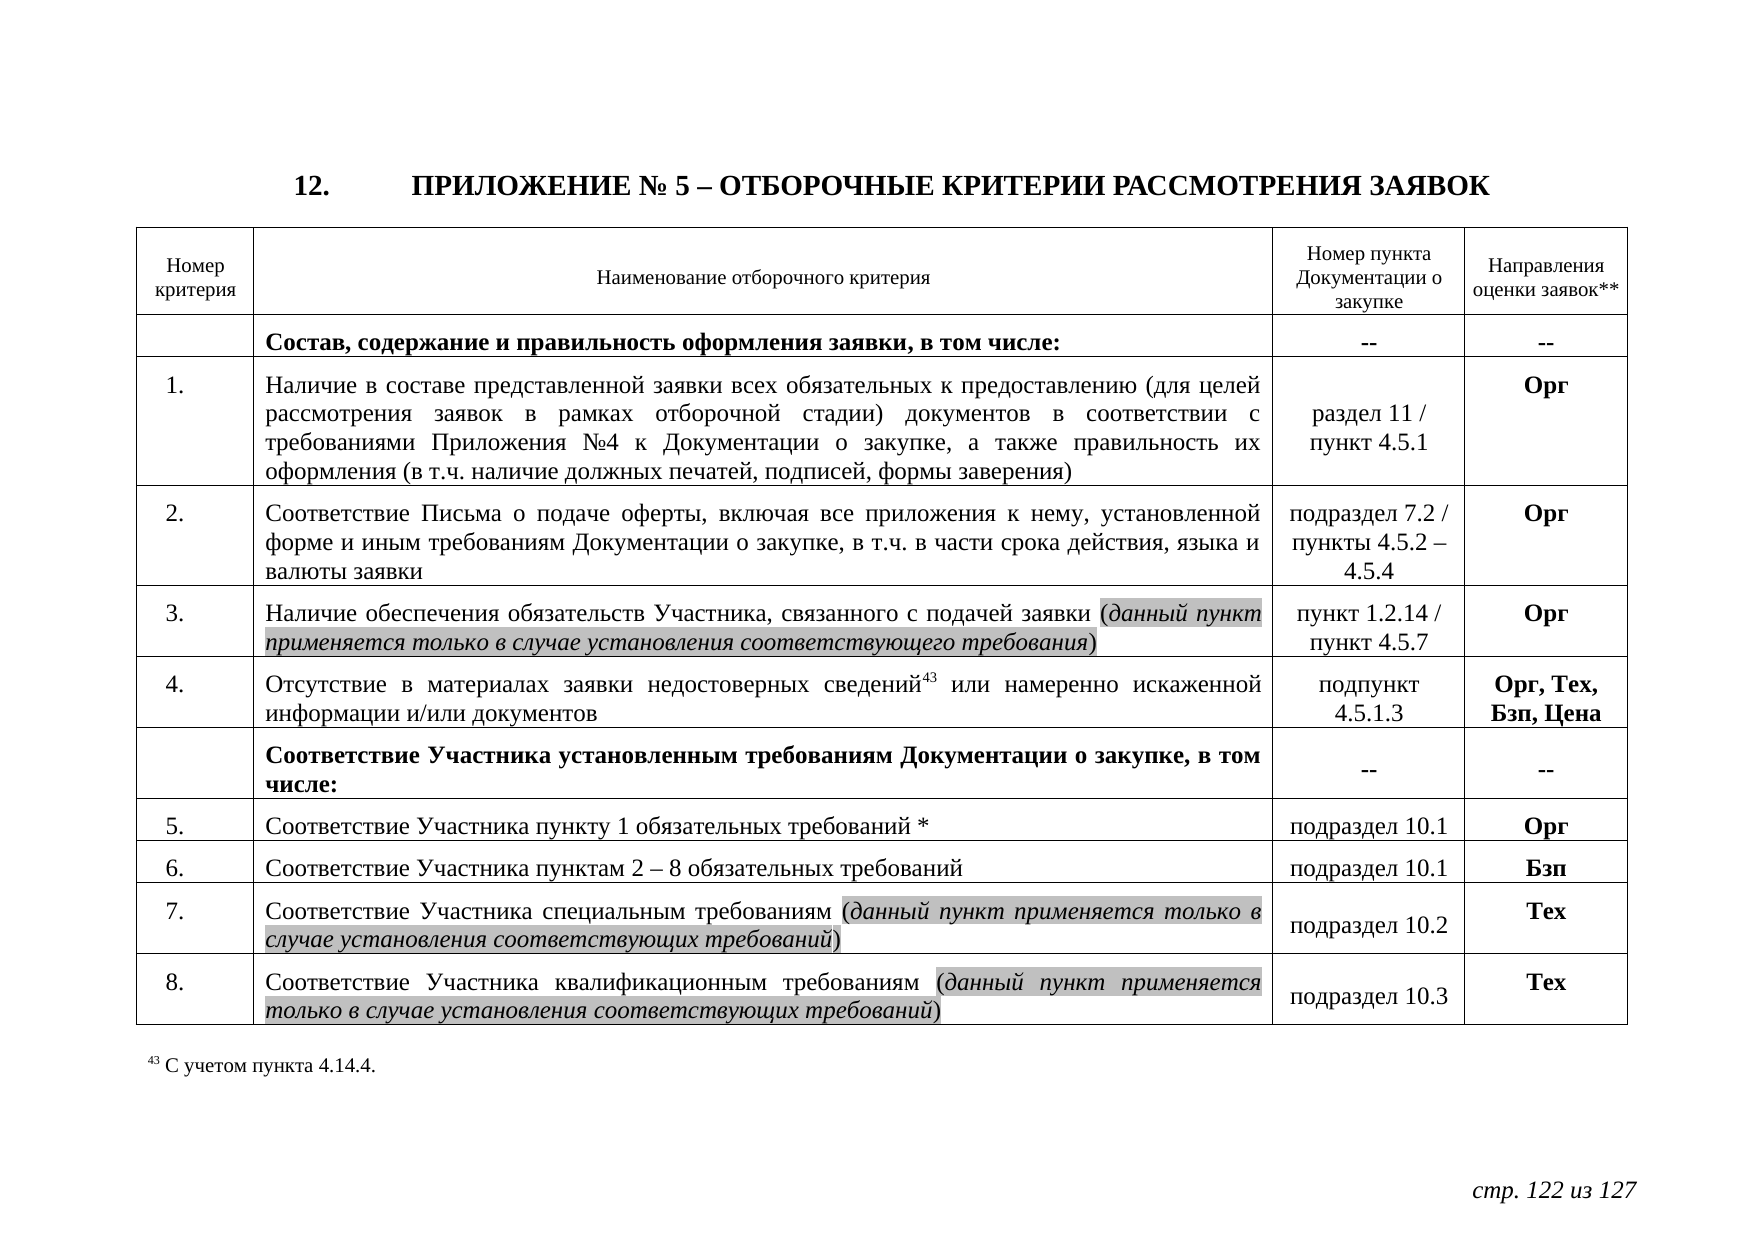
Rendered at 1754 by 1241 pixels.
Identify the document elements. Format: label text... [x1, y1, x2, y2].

table_header Наименование отборочного критерия [254, 228, 1272, 314]
table_cell Соответствие Участника пункту 1 обязательных требований * [254, 799, 1272, 840]
table_cell [137, 799, 253, 840]
table_cell подраздел 10.1 [1273, 799, 1464, 840]
table_cell [137, 315, 253, 356]
table_cell Орг [1465, 586, 1627, 656]
table_cell -- [1273, 315, 1464, 356]
table_cell Наличие в составе представленной заявки всех обязательных к предоставлению (для целей рассмотрения заявок в рамках отборочной стадии) документов в соответствии с требованиями Приложения №4 к Документации о закупке, а также правильность их оформления (в т.ч. наличие должных печатей, подписей, формы заверения) [254, 357, 1272, 485]
table_cell Орг [1465, 799, 1627, 840]
table_cell Соответствие Участника установленным требованиям Документации о закупке, в том числе: [254, 728, 1272, 798]
table_cell [137, 883, 253, 953]
table_cell Орг [1465, 357, 1627, 485]
table_cell подраздел 10.1 [1273, 841, 1464, 882]
table_cell Соответствие Участника квалификационным требованиям (данный пункт применяется только в случае установления соответствующих требований) [254, 954, 1272, 1024]
table_cell Тех [1465, 883, 1627, 953]
table_cell -- [1465, 728, 1627, 798]
table_cell подпункт 4.5.1.3 [1273, 657, 1464, 727]
table_cell Соответствие Участника пунктам 2 – 8 обязательных требований [254, 841, 1272, 882]
subtitle ПРИЛОЖЕНИЕ № 5 – ОТБОРОЧНЫЕ КРИТЕРИИ РАССМОТРЕНИЯ ЗАЯВОК [148, 168, 1636, 202]
table_cell Орг [1465, 486, 1627, 584]
table_cell подраздел 7.2 / пункты 4.5.2 – 4.5.4 [1273, 486, 1464, 584]
table_cell Соответствие Участника специальным требованиям (данный пункт применяется только в случае установления соответствующих требований) [254, 883, 1272, 953]
table_cell раздел 11 / пункт 4.5.1 [1273, 357, 1464, 485]
table_cell Отсутствие в материалах заявки недостоверных сведений или намеренно искаженной информации и/или документов [254, 657, 1272, 727]
table_cell [137, 728, 253, 798]
table_cell [137, 954, 253, 1024]
table_cell подраздел 10.3 [1273, 954, 1464, 1024]
table_cell Соответствие Письма о подаче оферты, включая все приложения к нему, установленной форме и иным требованиям Документации о закупке, в т.ч. в части срока действия, языка и валюты заявки [254, 486, 1272, 584]
table_cell -- [1465, 315, 1627, 356]
table_cell пункт 1.2.14 / пункт 4.5.7 [1273, 586, 1464, 656]
table_cell [137, 657, 253, 727]
table_cell [137, 586, 253, 656]
table_cell подраздел 10.2 [1273, 883, 1464, 953]
table_cell Бзп [1465, 841, 1627, 882]
table_cell [137, 841, 253, 882]
table_cell -- [1273, 728, 1464, 798]
table_cell [137, 486, 253, 584]
table_cell [137, 357, 253, 485]
table_header Номер критерия [137, 228, 253, 314]
table_cell Тех [1465, 954, 1627, 1024]
table_cell Орг, Тех, Бзп, Цена [1465, 657, 1627, 727]
table_header Направления оценки заявок** [1465, 228, 1627, 314]
table_cell Состав, содержание и правильность оформления заявки, в том числе: [254, 315, 1272, 356]
table_header Номер пункта Документации о закупке [1273, 228, 1464, 314]
table_cell Наличие обеспечения обязательств Участника, связанного с подачей заявки (данный пункт применяется только в случае установления соответствующего требования) [254, 586, 1272, 656]
